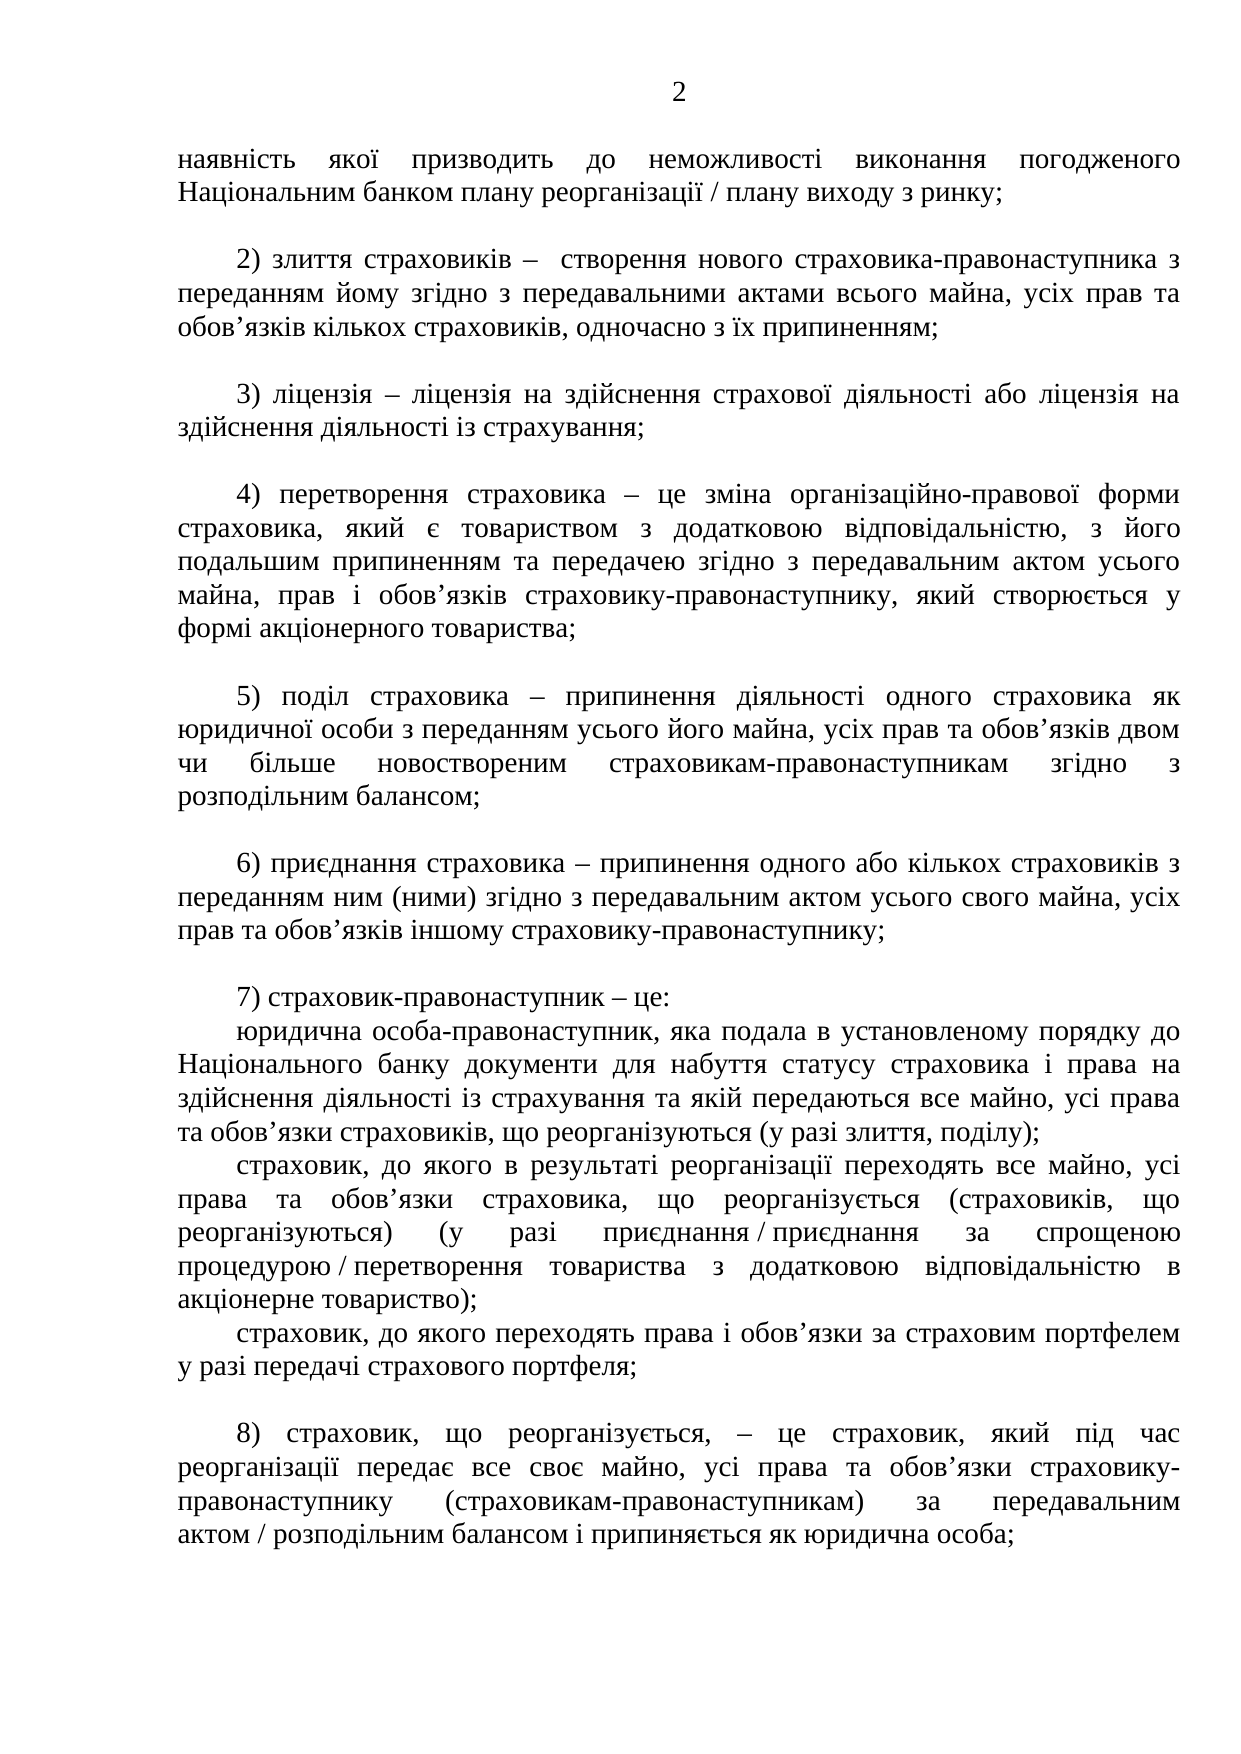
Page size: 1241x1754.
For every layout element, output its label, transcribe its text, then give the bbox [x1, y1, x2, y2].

text страховик, до якого в результаті реорганізації переходять все майно, усі права та обов’язки страховика, що реорганізується (страховиків, що реорганізуються) (у разі приєднання / приєднання за спрощеною процедурою / перетворення товариства з додатковою відповідальністю в акціонерне товариство); [177, 1147, 1181, 1315]
text 7) страховик-правонаступник – це: [177, 979, 1181, 1013]
text страховик, до якого переходять права і обов’язки за страховим портфелем у разі передачі страхового портфеля; [177, 1315, 1181, 1382]
text 5) поділ страховика – припинення діяльності одного страховика як юридичної особи з переданням усього його майна, усіх прав та обов’язків двом чи більше новоствореним страховикам-правонаступникам згідно з розподільним балансом; [177, 678, 1181, 812]
text 2) злиття страховиків – створення нового страховика-правонаступника з переданням йому згідно з передавальними актами всього майна, усіх прав та обов’язків кількох страховиків, одночасно з їх припиненням; [177, 242, 1181, 342]
text 4) перетворення страховика – це зміна організаційно-правової форми страховика, який є товариством з додатковою відповідальністю, з його подальшим припиненням та передачею згідно з передавальним актом усього майна, прав і обов’язків страховику-правонаступнику, який створюється у формі акціонерного товариства; [177, 476, 1181, 644]
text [177, 141, 1181, 208]
text 3) ліцензія – ліцензія на здійснення страхової діяльності або ліцензія на здійснення діяльності із страхування; [177, 376, 1181, 443]
text юридична особа-правонаступник, яка подала в установленому порядку до Національного банку документи для набуття статусу страховика і права на здійснення діяльності із страхування та якій передаються все майно, усі права та обов’язки страховиків, що реорганізуються (у разі злиття, поділу); [177, 1013, 1181, 1147]
text 8) страховик, що реорганізується, – це страховик, який під час реорганізації передає все своє майно, усі права та обов’язки страховику-правонаступнику (страховикам-правонаступникам) за передавальним актом / розподільним балансом і припиняється як юридична особа; [177, 1416, 1181, 1550]
text 6) приєднання страховика – припинення одного або кількох страховиків з переданням ним (ними) згідно з передавальним актом усього свого майна, усіх прав та обов’язків іншому страховику-правонаступнику; [177, 845, 1181, 946]
